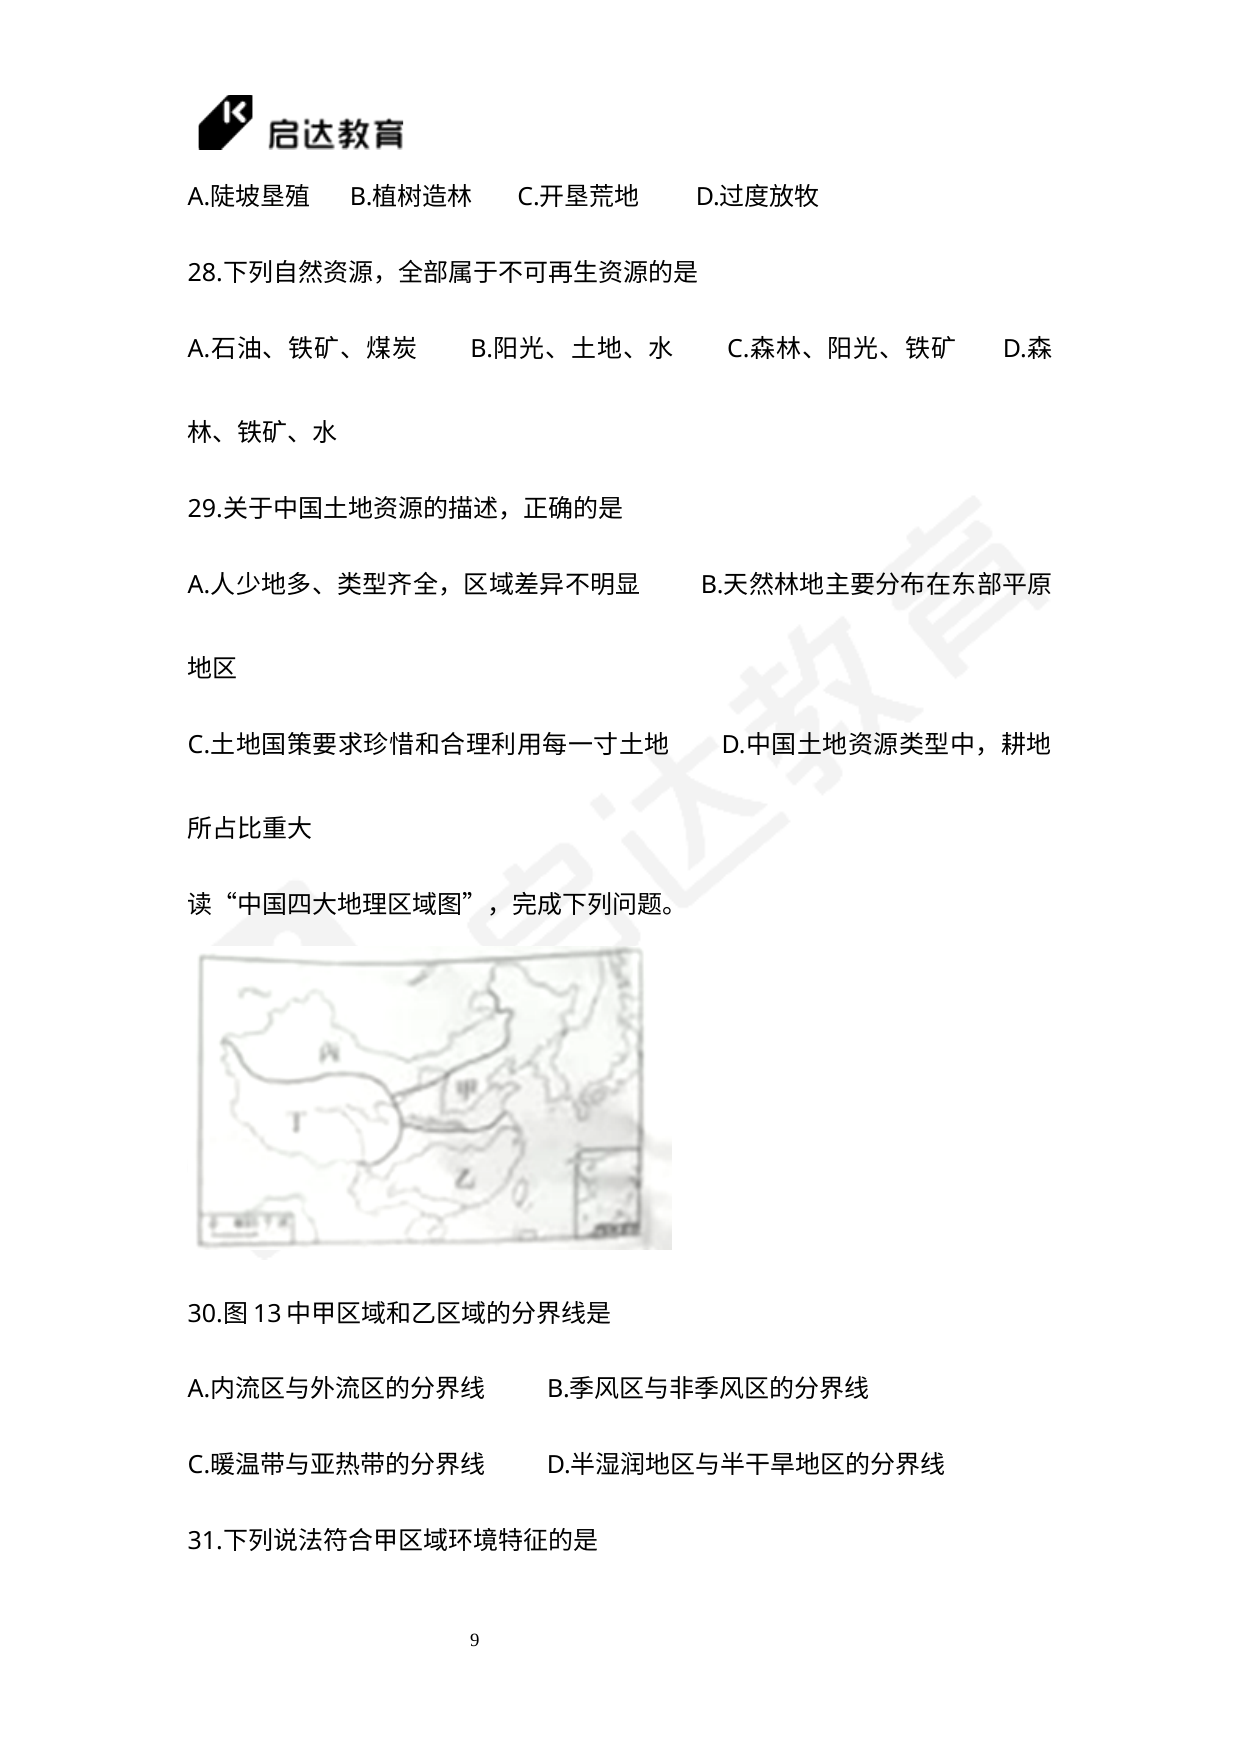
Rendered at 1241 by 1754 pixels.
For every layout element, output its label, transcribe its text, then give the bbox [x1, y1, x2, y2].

picture [187, 946, 672, 1250]
text C.土地国策要求珍惜和合理利用每一寸土地 D.中国土地资源类型中，耕地所占比重大 [187, 710, 1053, 859]
text 读“中国四大地理区域图”，完成下列问题。 [187, 870, 1053, 935]
text A.石油、铁矿、煤炭 B.阳光、土地、水 C.森林、阳光、铁矿 D.森林、铁矿、水 [187, 314, 1053, 463]
text A.陡坡垦殖 B.植树造林 C.开垦荒地 D.过度放牧 [187, 162, 1053, 227]
text 29.关于中国土地资源的描述，正确的是 [187, 474, 1053, 539]
text 30.图13中甲区域和乙区域的分界线是 [187, 1279, 1053, 1344]
text 31.下列说法符合甲区域环境特征的是 [187, 1506, 1053, 1571]
text 28.下列自然资源，全部属于不可再生资源的是 [187, 238, 1053, 303]
text A.内流区与外流区的分界线 B.季风区与非季风区的分界线 [187, 1354, 1053, 1419]
text C.暖温带与亚热带的分界线 D.半湿润地区与半干旱地区的分界线 [187, 1430, 1053, 1495]
picture [198, 95, 404, 150]
text A.人少地多、类型齐全，区域差异不明显 B.天然林地主要分布在东部平原地区 [187, 550, 1053, 699]
